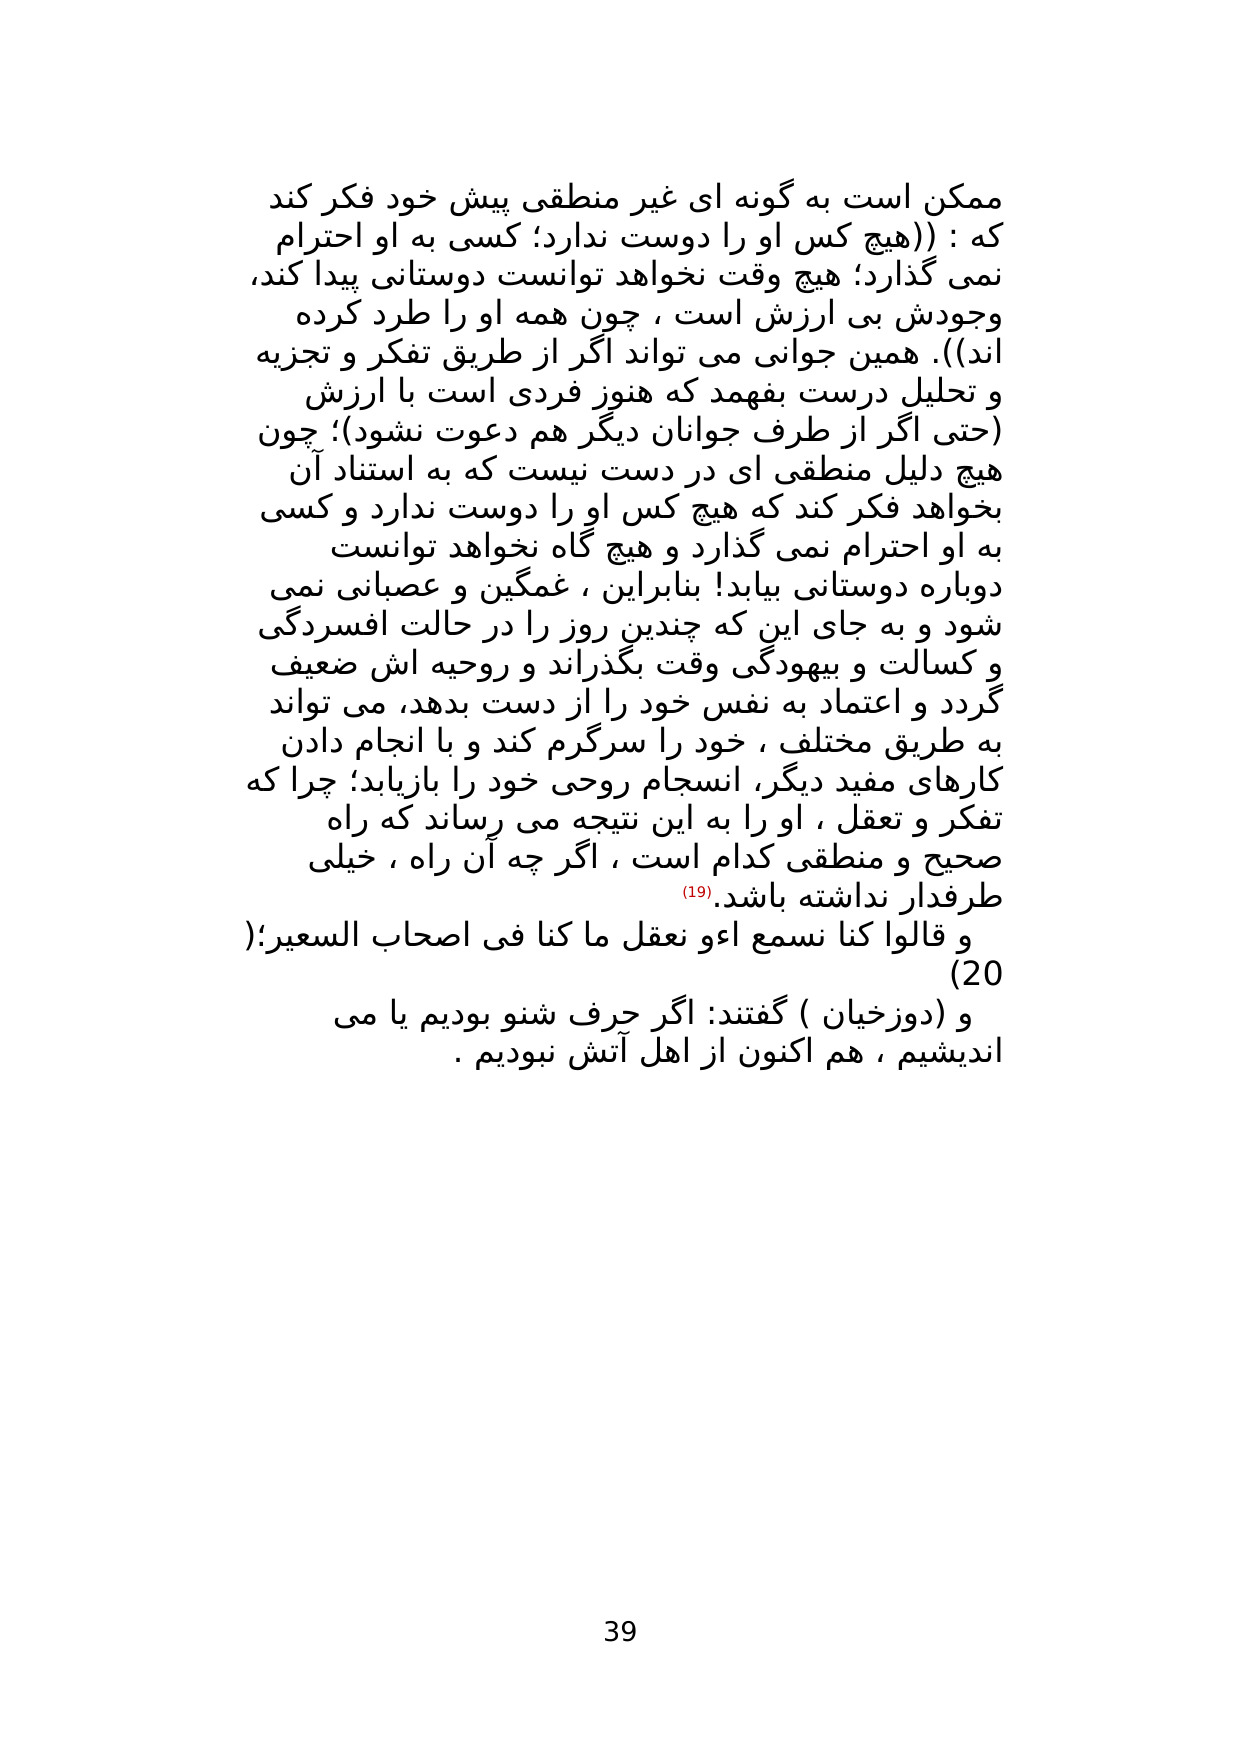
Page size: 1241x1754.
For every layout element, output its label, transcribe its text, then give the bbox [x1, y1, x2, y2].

text و (دوزخیان ) گفتند: اگر حرف شنو بودیم یا می اندیشیم ، هم اکنون از اهل آتش نبودیم . [236, 993, 1004, 1071]
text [236, 177, 1004, 915]
text و قالوا کنا نسمع اءو نعقل ما کنا فی اصحاب السعیر؛(20) [236, 915, 1004, 993]
